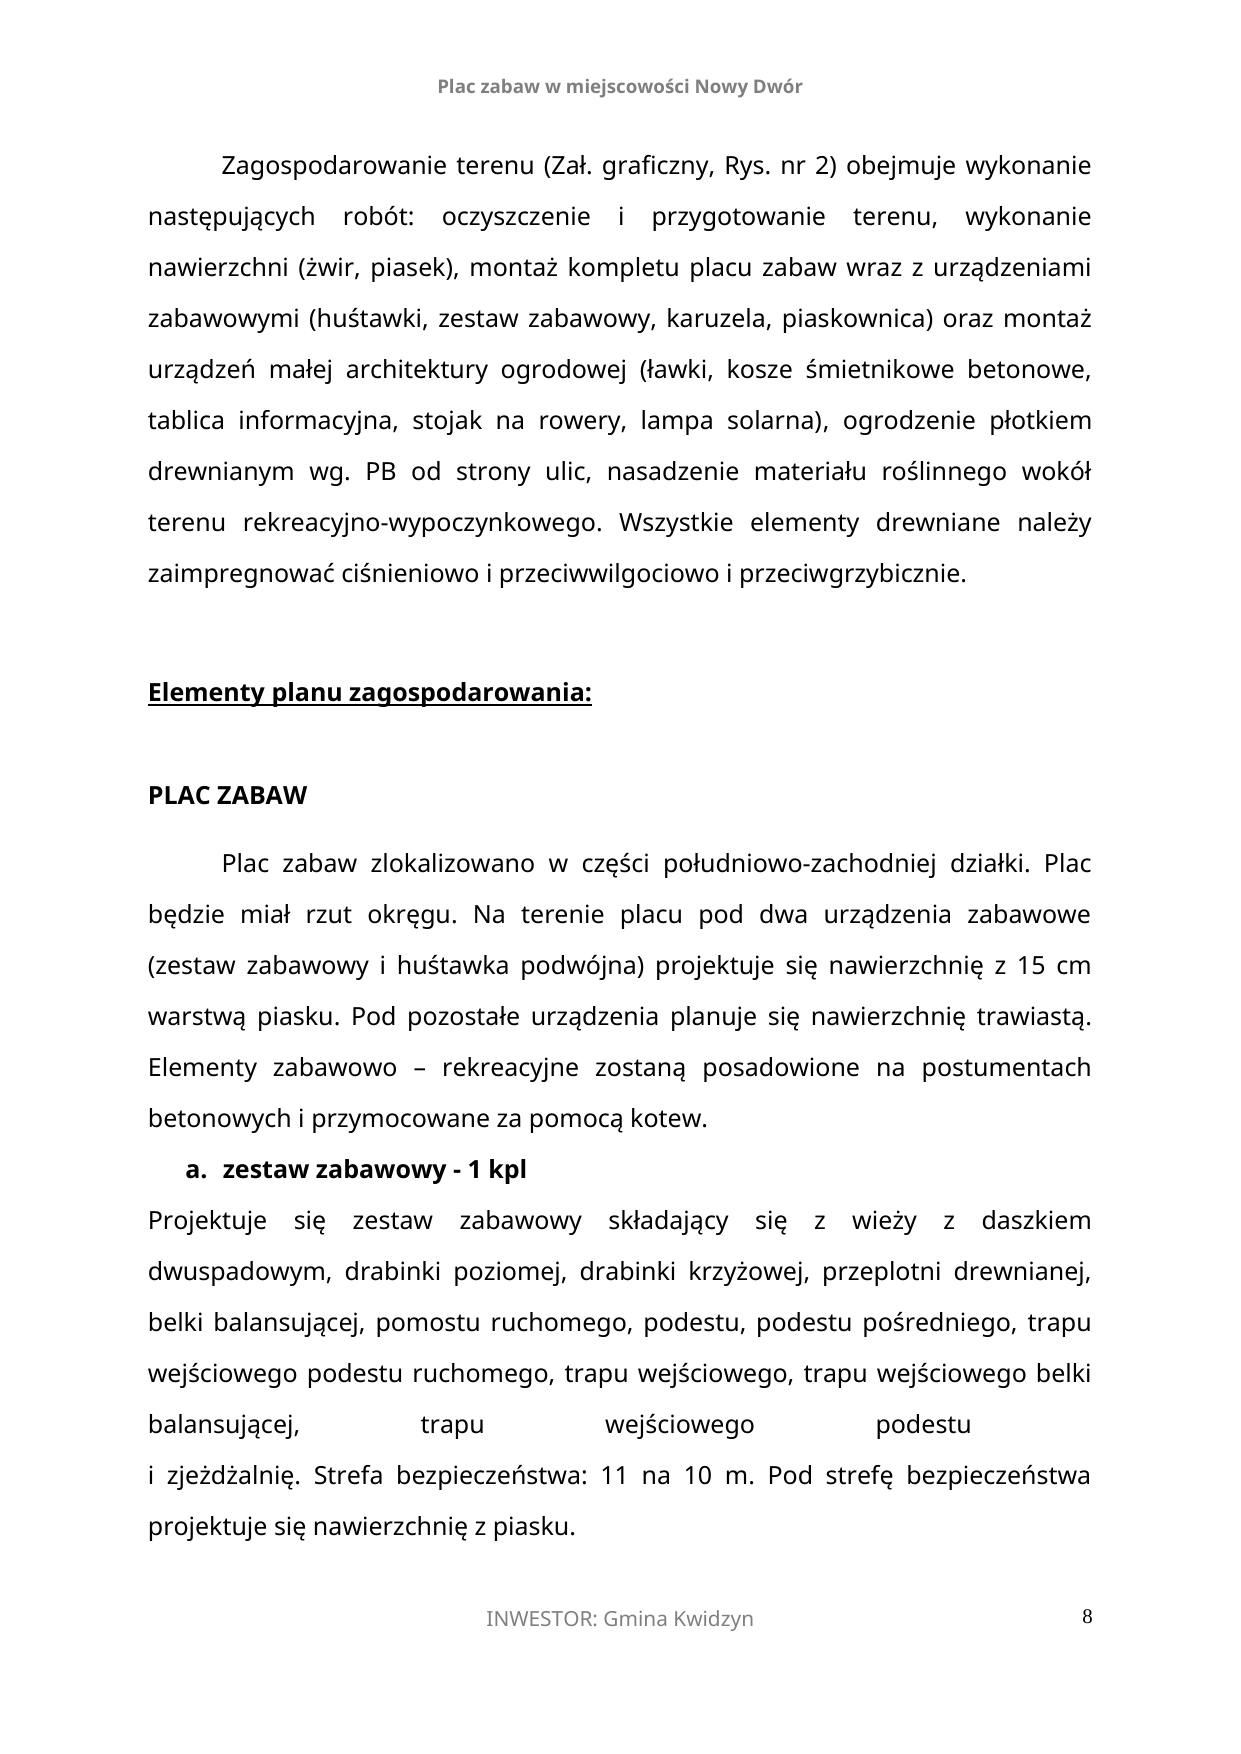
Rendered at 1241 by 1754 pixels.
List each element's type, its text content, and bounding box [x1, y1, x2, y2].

list zestaw zabawowy - 1 kpl [185, 1152, 1093, 1186]
text Projektuje się zestaw zabawowy składający się z wieży z daszkiem dwuspadowym, drabinki poziomej, drabinki krzyżowej, przeplotni drewnianej, belki balansującej, pomostu ruchomego, podestu, podestu pośredniego, trapu wejściowego podestu ruchomego, trapu wejściowego, trapu wejściowego belki balansującej, trapu wejściowego podestu i zjeżdżalnię. Strefa bezpieczeństwa: 11 na . Pod strefę bezpieczeństwa projektuje się nawierzchnię z piasku. [148, 1203, 1093, 1543]
text Elementy planu zagospodarowania: [148, 675, 1093, 709]
text Zagospodarowanie terenu (Zał. graficzny, Rys. nr 2) obejmuje wykonanie następujących robót: oczyszczenie i przygotowanie terenu, wykonanie nawierzchni (żwir, piasek), montaż kompletu placu zabaw wraz z urządzeniami zabawowymi (huśtawki, zestaw zabawowy, karuzela, piaskownica) oraz montaż urządzeń małej architektury ogrodowej (ławki, kosze śmietnikowe betonowe, tablica informacyjna, stojak na rowery, lampa solarna), ogrodzenie płotkiem drewnianym wg. PB od strony ulic, nasadzenie materiału roślinnego wokół terenu rekreacyjno-wypoczynkowego. Wszystkie elementy drewniane należy zaimpregnować ciśnieniowo i przeciwwilgociowo i przeciwgrzybicznie. [148, 148, 1093, 590]
text Plac zabaw zlokalizowano w części południowo-zachodniej działki. Plac będzie miał rzut okręgu. Na terenie placu pod dwa urządzenia zabawowe (zestaw zabawowy i huśtawka podwójna) projektuje się nawierzchnię z warstwą piasku. Pod pozostałe urządzenia planuje się nawierzchnię trawiastą. Elementy zabawowo – rekreacyjne zostaną posadowione na postumentach betonowych i przymocowane za pomocą kotew. [148, 845, 1093, 1135]
text PLAC ZABAW [148, 777, 1093, 811]
